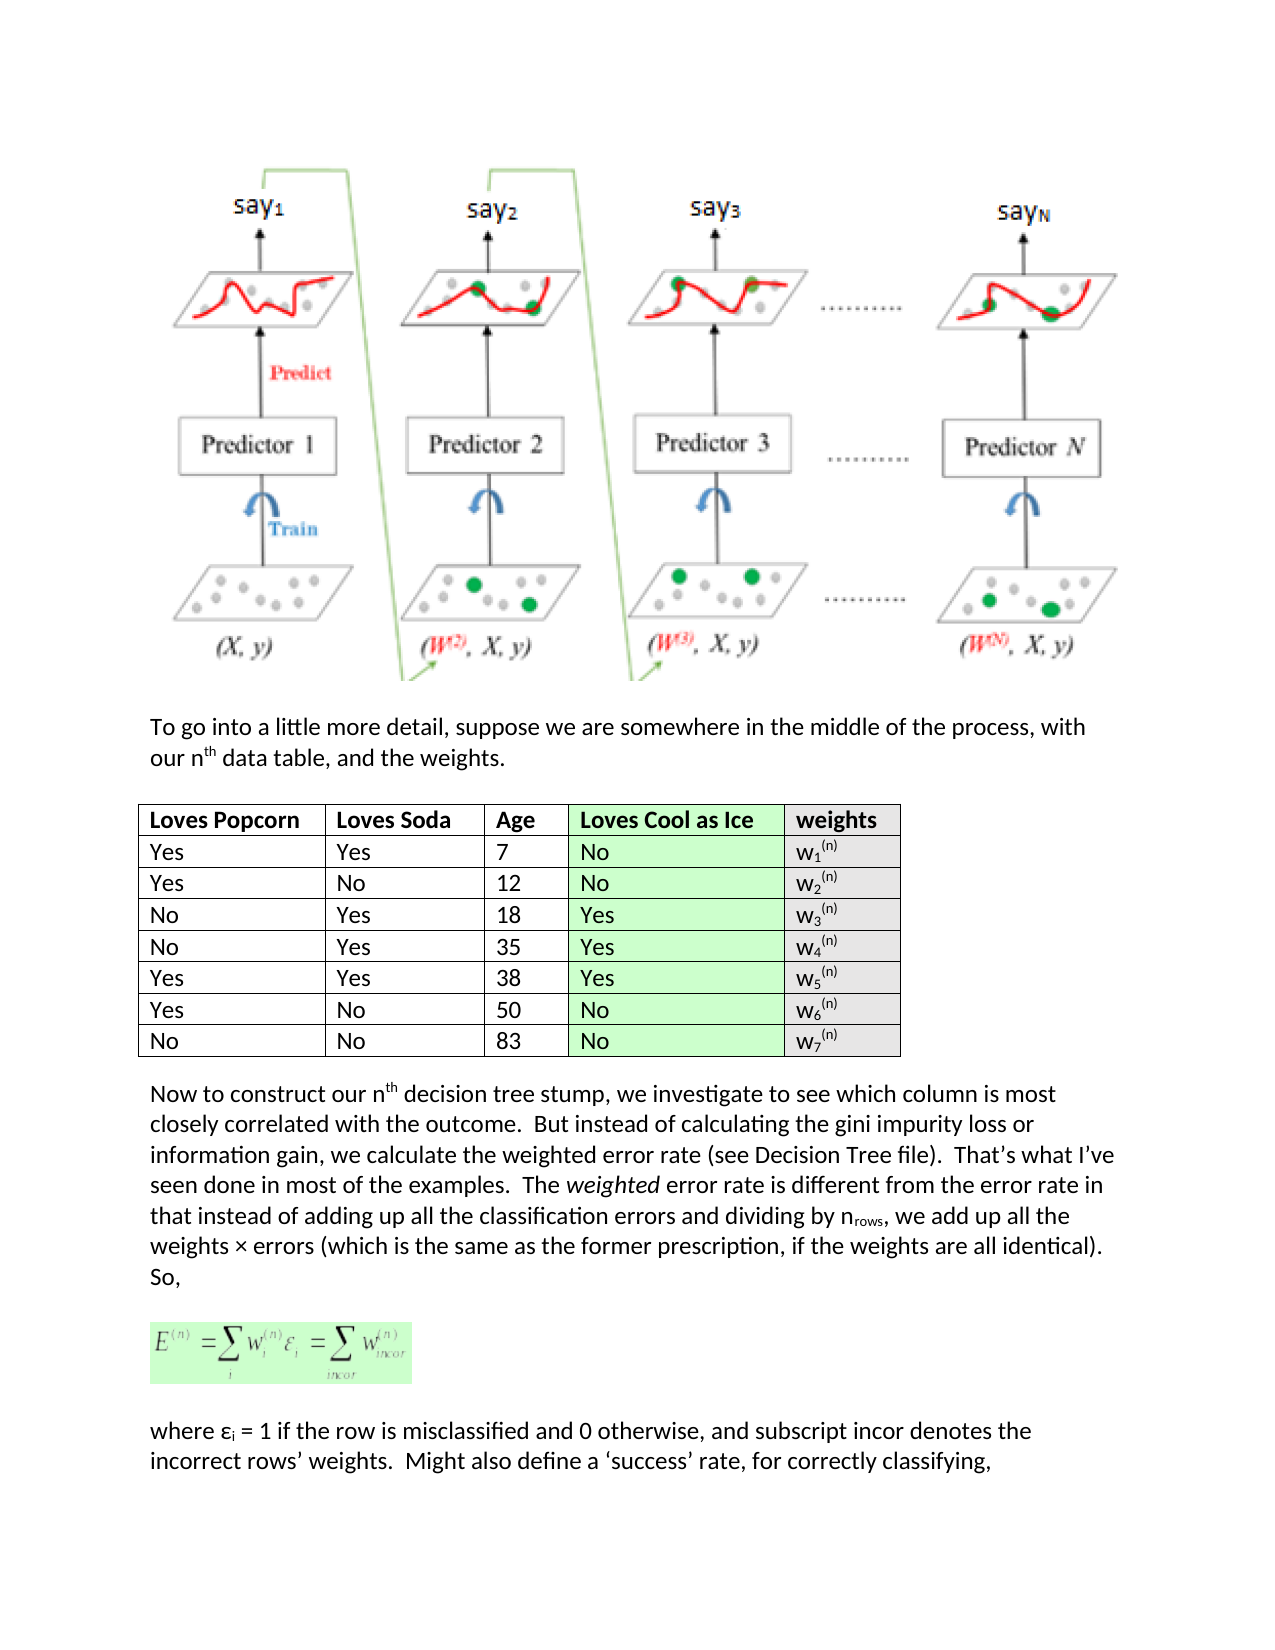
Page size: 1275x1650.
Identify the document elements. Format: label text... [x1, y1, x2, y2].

table_cell 35 [485, 931, 568, 961]
table_cell Yes [139, 962, 325, 993]
table_cell No [139, 1025, 325, 1056]
table_cell Yes [326, 836, 484, 867]
picture [150, 150, 1125, 681]
table_cell 18 [485, 899, 568, 930]
table_cell No [326, 868, 484, 898]
table_header Loves Popcorn [139, 805, 325, 835]
table_cell w1(n) [785, 836, 900, 867]
table_cell No [326, 1025, 484, 1056]
table_cell Yes [569, 931, 784, 961]
table_cell No [569, 836, 784, 867]
table_cell Yes [569, 899, 784, 930]
table_cell 50 [485, 994, 568, 1024]
table_cell No [569, 868, 784, 898]
table_cell w7(n) [785, 1025, 900, 1056]
table_cell w4(n) [785, 931, 900, 961]
table_cell Yes [326, 899, 484, 930]
table_cell Yes [326, 931, 484, 961]
table_cell w6(n) [785, 994, 900, 1024]
table_cell w3(n) [785, 899, 900, 930]
text where εi = 1 if the row is misclassified and 0 otherwise, and subscript incor denotes the incorrect rows’ weights. Might also define a ‘success’ rate, for correctly classifying, [150, 1415, 1125, 1476]
text Now to construct our nth decision tree stump, we investigate to see which column is most closely correlated with the outcome. But instead of calculating the gini impurity loss or information gain, we calculate the weighted error rate (see Decision Tree file). That’s what I’ve seen done in most of the examples. The weighted error rate is different from the error rate in that instead of adding up all the classification errors and dividing by nrows, we add up all the weights × errors (which is the same as the former prescription, if the weights are all identical). So, [150, 1078, 1125, 1291]
table_cell w2(n) [785, 868, 900, 898]
table_cell 83 [485, 1025, 568, 1056]
table_header Age [485, 805, 568, 835]
table_cell No [326, 994, 484, 1024]
table_header weights [785, 805, 900, 835]
table_cell No [139, 899, 325, 930]
table_header Loves Cool as Ice [569, 805, 784, 835]
table_cell Yes [139, 994, 325, 1024]
text To go into a little more detail, suppose we are somewhere in the middle of the process, with our nth data table, and the weights. [150, 712, 1125, 773]
table_cell No [569, 1025, 784, 1056]
table_cell 38 [485, 962, 568, 993]
table_cell Yes [326, 962, 484, 993]
table_cell 12 [485, 868, 568, 898]
table_cell No [139, 931, 325, 961]
table_cell Yes [139, 836, 325, 867]
table_cell Yes [139, 868, 325, 898]
table_cell w5(n) [785, 962, 900, 993]
table_cell No [569, 994, 784, 1024]
table_cell 7 [485, 836, 568, 867]
table_header Loves Soda [326, 805, 484, 835]
table_cell Yes [569, 962, 784, 993]
